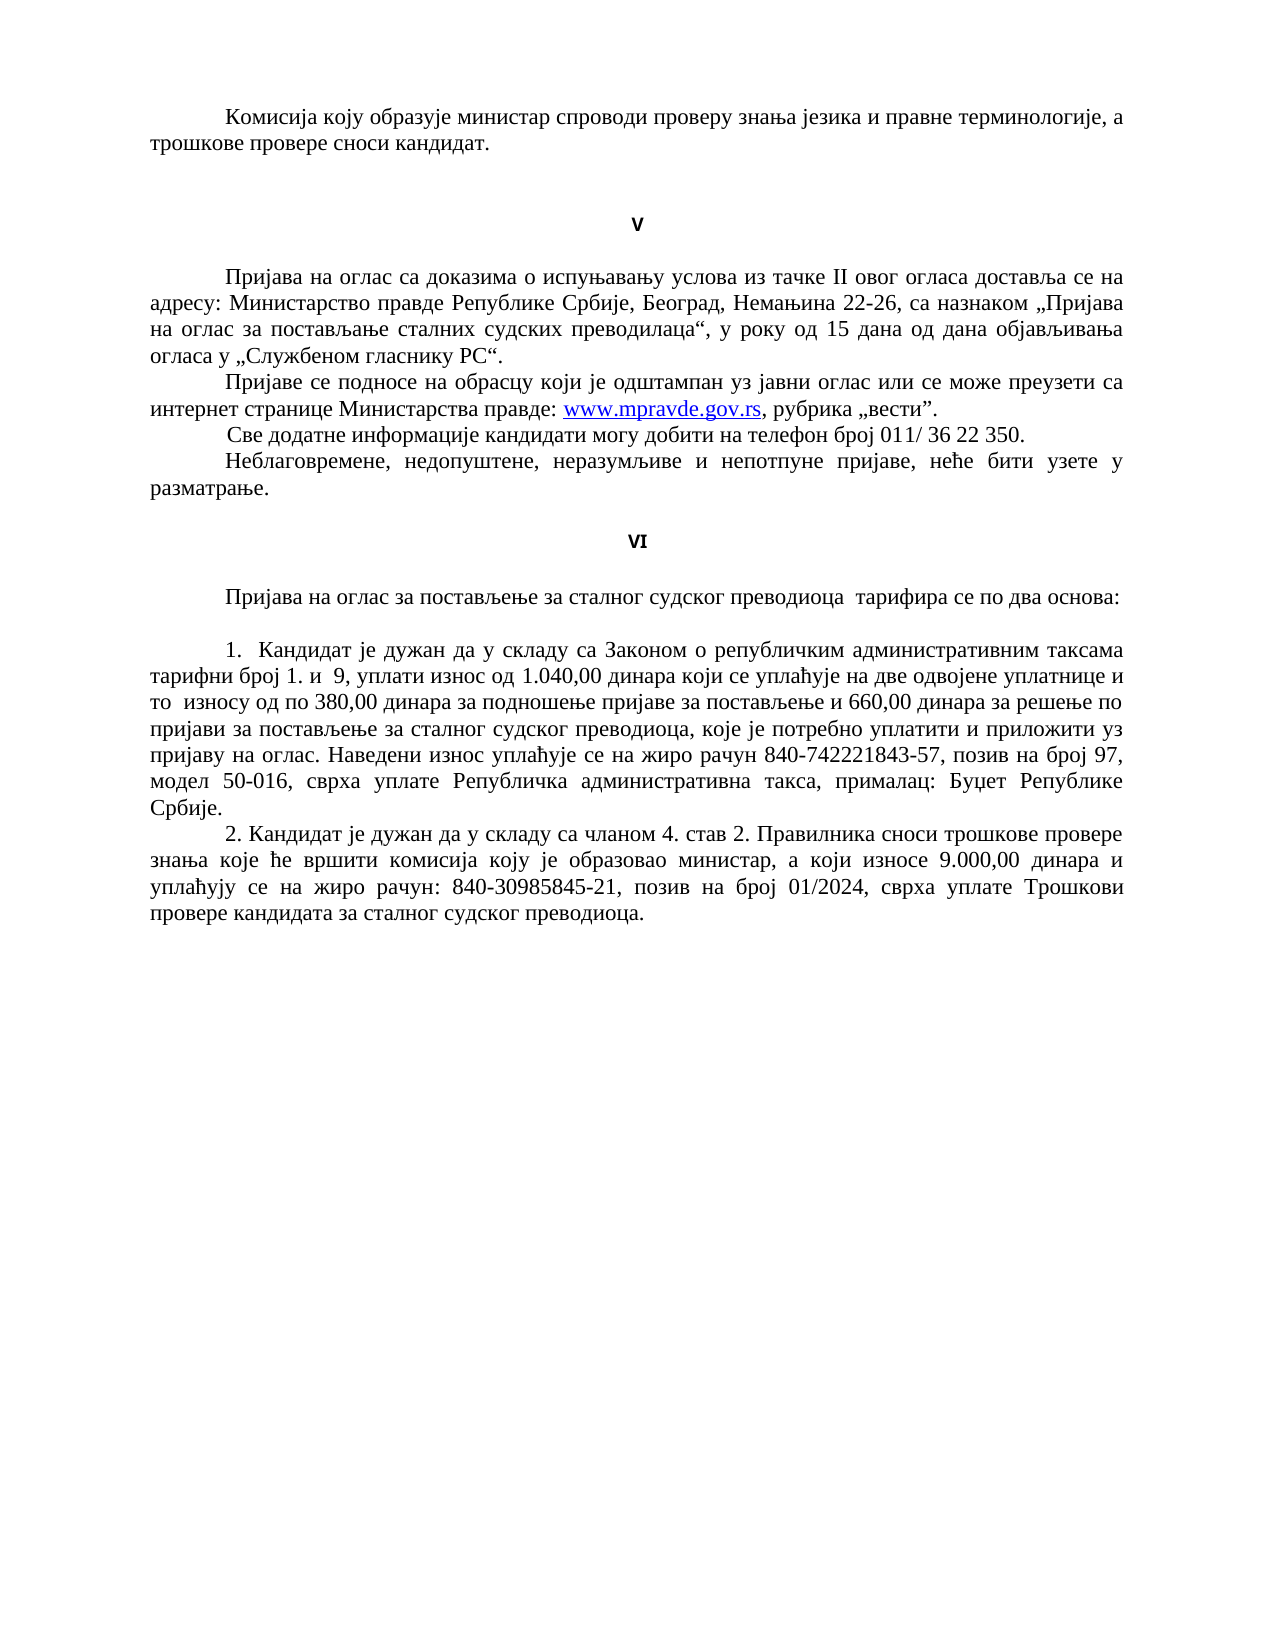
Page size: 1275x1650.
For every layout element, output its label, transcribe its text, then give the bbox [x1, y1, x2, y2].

text V [150, 211, 1125, 236]
text Све додатне информације кандидати могу добити на телефон број 011/ 36 22 350. [150, 421, 1125, 447]
text Неблаговремене, недопуштене, неразумљиве и непотпуне пријаве, неће бити узете у разматрање. [150, 447, 1125, 500]
text Пријава на оглас са доказима о испуњавању услова из тачке II овог огласа доставља се на адресу: Министарство правде Републике Србије, Београд, Немањина 22-26, са назнаком „Пријава на оглас за постављање сталних судских преводилаца“, у року од 15 дана од дана објављивања огласа у „Службеном гласнику РС“. [150, 263, 1125, 368]
text VI [150, 529, 1125, 554]
text 1. Кандидат је дужан да у складу са Законом о републичким административним таксама тарифни број 1. и 9, уплати износ од 1.040,00 динара који се уплаћује на две одвојене уплатнице и то износу од по 380,00 динара за подношење пријаве за постављење и 660,00 динара за решење по пријави за постављење за сталног судског преводиоца, које је потребно уплатити и приложити уз пријаву на оглас. Наведени износ уплаћује се на жиро рачун 840-742221843-57, позив на број 97, модел 50-016, сврха уплате Републичка административна такса, прималац: Буџет Републике Србије. [150, 636, 1125, 820]
text 2. Кандидат је дужан да у складу са чланом 4. став 2. Правилника сноси трошкове провере знања које ће вршити комисија коју је образовао министар, а који износе 9.000,00 динара и уплаћују се на жиро рачун: 840-30985845-21, позив на број 01/2024, сврха уплате Трошкови провере кандидата за сталног судског преводиоца. [150, 820, 1125, 926]
text Пријава на оглас за постављење за сталног судског преводиоца тарифира се по два основа: [150, 583, 1125, 609]
text Комисија коју образује министар спроводи проверу знања језика и правне терминологије, а трошкове провере сноси кандидат. [150, 103, 1125, 156]
text Пријаве се подносе на обрасцу који је одштампан уз јавни оглас или се може преузети са интернет странице Министарства правде: www.mpravde.gov.rs, рубрика „вести”. [150, 368, 1125, 421]
